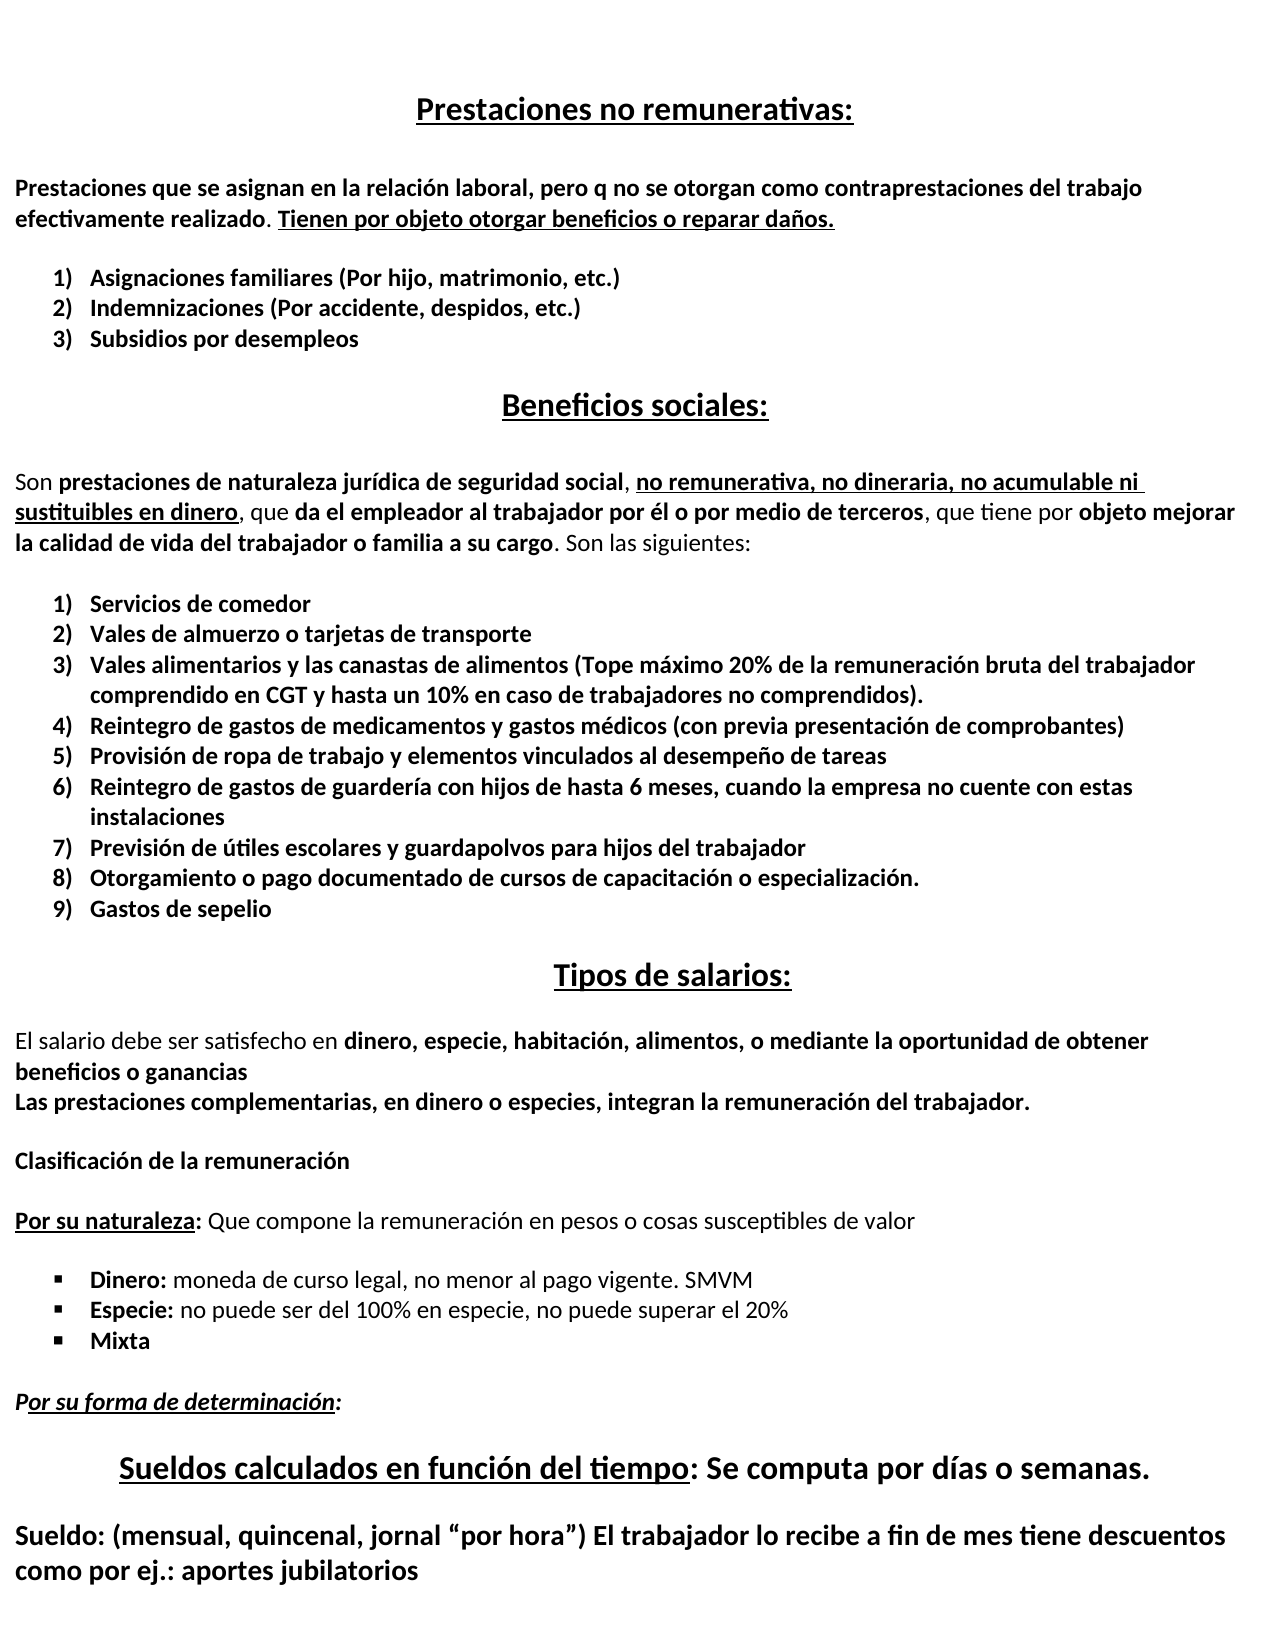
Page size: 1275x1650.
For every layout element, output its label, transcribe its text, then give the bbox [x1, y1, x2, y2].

text El salario debe ser satisfecho en dinero, especie, habitación, alimentos, o mediante la oportunidad de obtener beneficios o ganancias [15, 1025, 1255, 1086]
list Asignaciones familiares (Por hijo, matrimonio, etc.) [52, 262, 1255, 293]
list Especie: no puede ser del 100% en especie, no puede superar el 20% [52, 1294, 1255, 1325]
list Vales de almuerzo o tarjetas de transporte [52, 618, 1255, 649]
text Las prestaciones complementarias, en dinero o especies, integran la remuneración del trabajador. [15, 1086, 1255, 1146]
text Por su naturaleza: Que compone la remuneración en pesos o cosas susceptibles de valor [15, 1205, 1255, 1264]
list Reintegro de gastos de medicamentos y gastos médicos (con previa presentación de comprobantes) [52, 710, 1255, 740]
list Mixta [52, 1325, 1255, 1356]
text Clasificación de la remuneración [15, 1146, 1255, 1205]
list Reintegro de gastos de guardería con hijos de hasta 6 meses, cuando la empresa no cuente con estas instalaciones [52, 771, 1255, 832]
list Vales alimentarios y las canastas de alimentos (Tope máximo 20% de la remuneración bruta del trabajador comprendido en CGT y hasta un 10% en caso de trabajadores no comprendidos). [52, 649, 1255, 710]
list Gastos de sepelio [52, 893, 1255, 923]
list Servicios de comedor [52, 588, 1255, 618]
list Previsión de útiles escolares y guardapolvos para hijos del trabajador [52, 832, 1255, 862]
list Subsidios por desempleos [52, 323, 1255, 354]
text Sueldos calculados en función del tiempo: Se computa por días o semanas. [15, 1447, 1255, 1517]
text Sueldo: (mensual, quincenal, jornal “por hora”) El trabajador lo recibe a fin de mes tiene descuentos como por ej.: aportes jubilatorios [15, 1517, 1255, 1588]
list Otorgamiento o pago documentado de cursos de capacitación o especialización. [52, 862, 1255, 893]
list Dinero: moneda de curso legal, no menor al pago vigente. SMVM [52, 1264, 1255, 1294]
text Por su forma de determinación: [15, 1386, 1255, 1417]
list Indemnizaciones (Por accidente, despidos, etc.) [52, 293, 1255, 323]
text Beneficios sociales: [15, 384, 1255, 425]
list Provisión de ropa de trabajo y elementos vinculados al desempeño de tareas [52, 740, 1255, 771]
text Prestaciones no remunerativas: [15, 88, 1255, 172]
text Prestaciones que se asignan en la relación laboral, pero q no se otorgan como contraprestaciones del trabajo efectivamente realizado. Tienen por objeto otorgar beneficios o reparar daños. [15, 172, 1255, 262]
text Son prestaciones de naturaleza jurídica de seguridad social, no remunerativa, no dineraria, no acumulable ni sustituibles en dinero, que da el empleador al trabajador por él o por medio de terceros, que tiene por objeto mejorar la calidad de vida del trabajador o familia a su cargo. Son las siguientes: [15, 466, 1255, 557]
text Tipos de salarios: [90, 954, 1255, 995]
